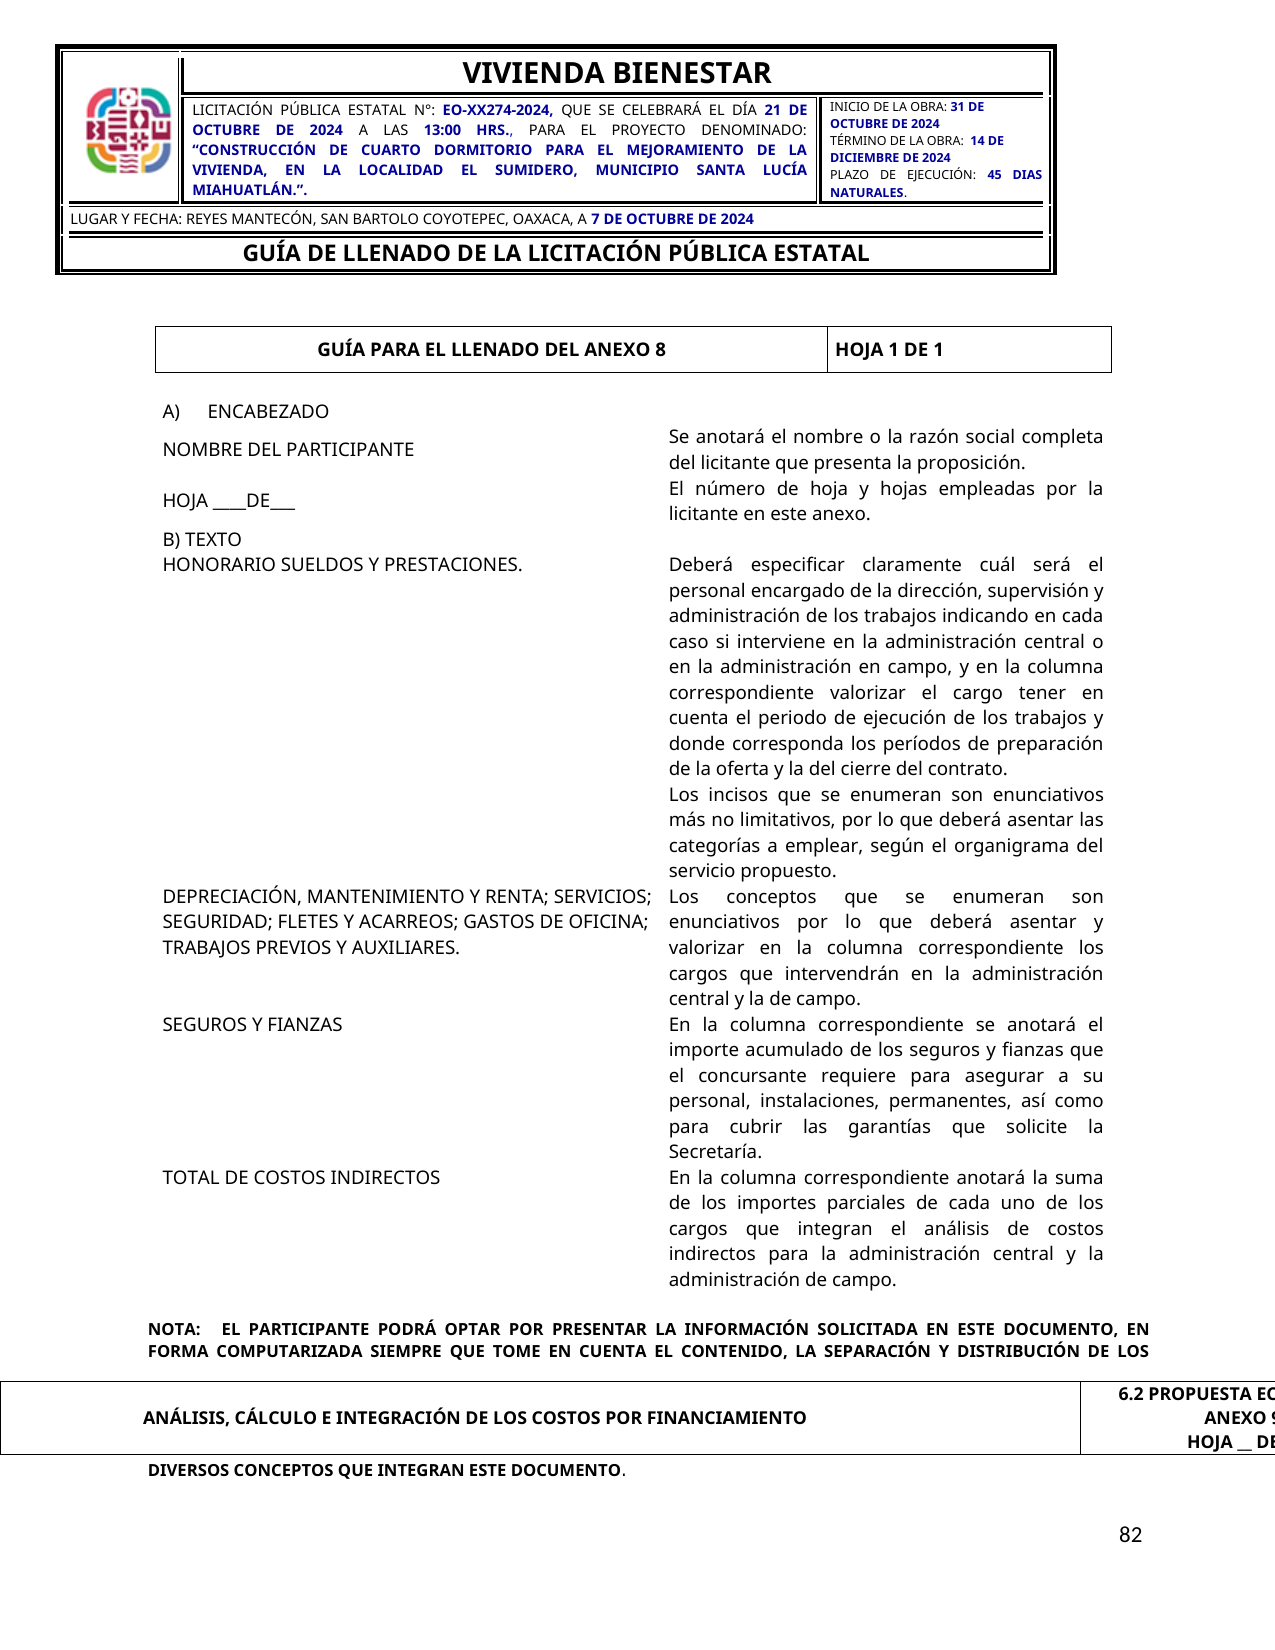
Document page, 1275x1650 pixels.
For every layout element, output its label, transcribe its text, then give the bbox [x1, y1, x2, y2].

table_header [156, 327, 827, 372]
text NOTA: EL PARTICIPANTE PODRÁ OPTAR POR PRESENTAR LA INFORMACIÓN SOLICITADA EN ESTE DOCUMENTO, EN FORMA COMPUTARIZADA SIEMPRE QUE TOME EN CUENTA EL CONTENIDO, LA SEPARACIÓN Y DISTRIBUCIÓN DE LOS DIVERSOS CONCEPTOS QUE INTEGRAN ESTE DOCUMENTO. [148, 1455, 1151, 1481]
text NOTA: EL PARTICIPANTE PODRÁ OPTAR POR PRESENTAR LA INFORMACIÓN SOLICITADA EN ESTE DOCUMENTO, EN FORMA COMPUTARIZADA SIEMPRE QUE TOME EN CUENTA EL CONTENIDO, LA SEPARACIÓN Y DISTRIBUCIÓN DE LOS DIVERSOS CONCEPTOS QUE INTEGRAN ESTE DOCUMENTO. [148, 1317, 1151, 1381]
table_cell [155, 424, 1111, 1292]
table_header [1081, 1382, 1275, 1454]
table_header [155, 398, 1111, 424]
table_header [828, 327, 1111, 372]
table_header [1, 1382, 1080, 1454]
picture [75, 79, 178, 179]
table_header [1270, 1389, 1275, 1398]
